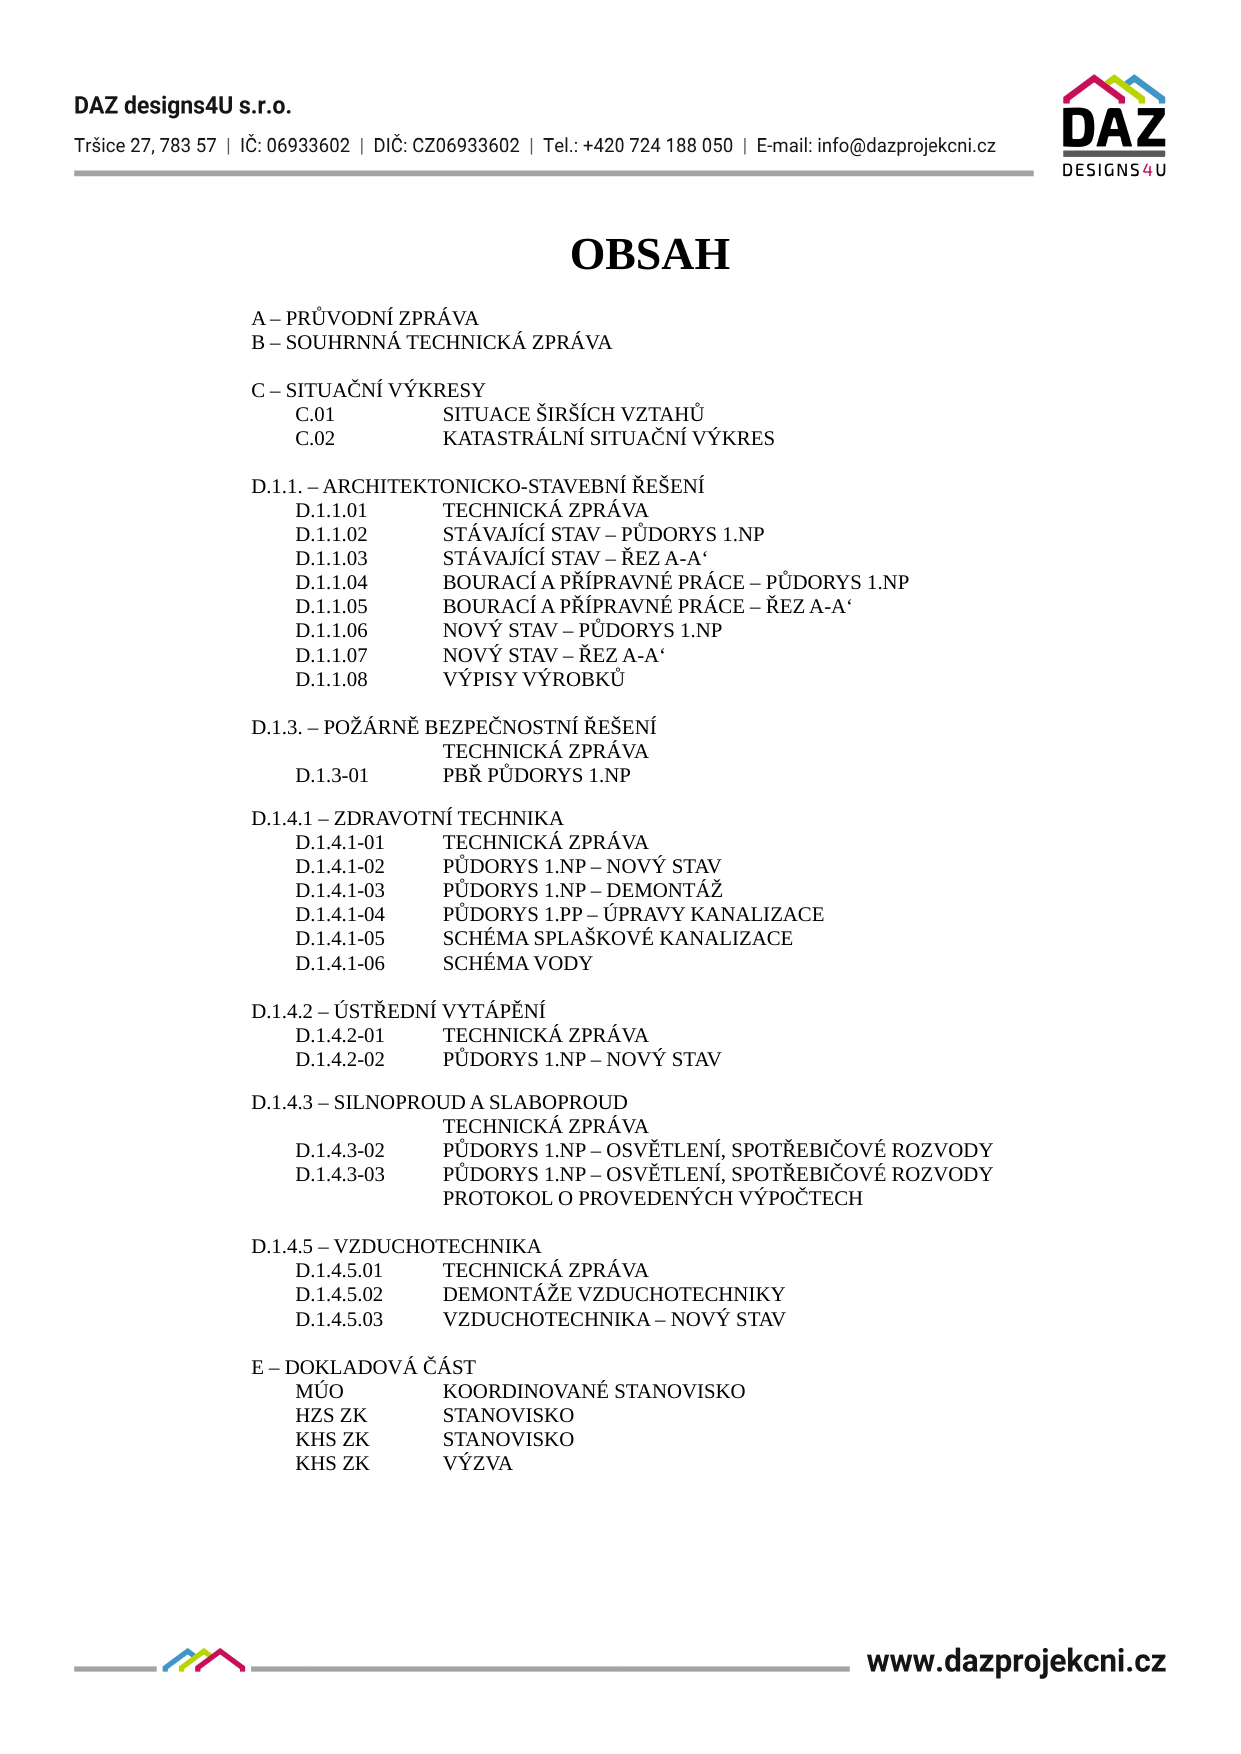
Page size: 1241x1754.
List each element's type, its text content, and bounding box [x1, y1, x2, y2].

text A – PRŮVODNÍ ZPRÁVA [236, 306, 1093, 330]
text D.1.3-01 PBŘ PŮDORYS 1.NP [236, 763, 1093, 787]
text E – DOKLADOVÁ ČÁST [236, 1354, 1093, 1379]
text TECHNICKÁ ZPRÁVA [236, 739, 1093, 763]
text D.1.4.3 – SILNOPROUD A SLABOPROUD [236, 1090, 1093, 1114]
text D.1.4.2 – ÚSTŘEDNÍ VYTÁPĚNÍ [236, 998, 1093, 1023]
text HZS ZK STANOVISKO [236, 1403, 1093, 1427]
text D.1.1.05 BOURACÍ A PŘÍPRAVNÉ PRÁCE – ŘEZ A-A‘ [236, 594, 1093, 618]
text OBSAH [148, 227, 1152, 279]
text D.1.3. – POŽÁRNĚ BEZPEČNOSTNÍ ŘEŠENÍ [236, 715, 1093, 739]
text D.1.4.1-01 TECHNICKÁ ZPRÁVA [236, 830, 1093, 854]
text D.1.1.07 NOVÝ STAV – ŘEZ A-A‘ [236, 642, 1093, 667]
text D.1.4.1-06 SCHÉMA VODY [236, 950, 1093, 974]
picture [0, 1605, 1239, 1746]
text TECHNICKÁ ZPRÁVA [195, 1114, 1093, 1138]
text D.1.1.08 VÝPISY VÝROBKŮ [236, 667, 1093, 691]
text D.1.4.5.02 DEMONTÁŽE VZDUCHOTECHNIKY [236, 1282, 1093, 1306]
text D.1.4.2-01 TECHNICKÁ ZPRÁVA [195, 1023, 1093, 1047]
text D.1.4.5 – VZDUCHOTECHNIKA [236, 1234, 1093, 1258]
text KHS ZK VÝZVA [236, 1451, 1093, 1475]
text D.1.4.2-02 PŮDORYS 1.NP – NOVÝ STAV [195, 1047, 1093, 1071]
text D.1.1.01 TECHNICKÁ ZPRÁVA [236, 498, 1093, 522]
text D.1.4.1-05 SCHÉMA SPLAŠKOVÉ KANALIZACE [236, 926, 1093, 950]
text PROTOKOL O PROVEDENÝCH VÝPOČTECH [416, 1186, 1093, 1210]
text D.1.1.04 BOURACÍ A PŘÍPRAVNÉ PRÁCE – PŮDORYS 1.NP [236, 570, 1093, 594]
text D.1.4.1-02 PŮDORYS 1.NP – NOVÝ STAV [236, 854, 1093, 878]
text D.1.1. – ARCHITEKTONICKO-STAVEBNÍ ŘEŠENÍ [236, 474, 1093, 498]
text D.1.1.03 STÁVAJÍCÍ STAV – ŘEZ A-A‘ [236, 546, 1093, 570]
text D.1.4.3-02 PŮDORYS 1.NP – OSVĚTLENÍ, SPOTŘEBIČOVÉ ROZVODY [195, 1138, 1093, 1162]
text D.1.4.5.03 VZDUCHOTECHNIKA – NOVÝ STAV [236, 1306, 1093, 1331]
text D.1.1.02 STÁVAJÍCÍ STAV – PŮDORYS 1.NP [236, 522, 1093, 546]
text D.1.4.1-03 PŮDORYS 1.NP – DEMONTÁŽ [236, 878, 1093, 902]
picture [0, 0, 1239, 209]
text KHS ZK STANOVISKO [236, 1427, 1093, 1451]
text D.1.1.06 NOVÝ STAV – PŮDORYS 1.NP [236, 618, 1093, 642]
text D.1.4.1-04 PŮDORYS 1.PP – ÚPRAVY KANALIZACE [236, 902, 1093, 926]
text B – SOUHRNNÁ TECHNICKÁ ZPRÁVA [236, 330, 1093, 354]
text C.01 SITUACE ŠIRŠÍCH VZTAHŮ [236, 402, 1093, 426]
text C.02 KATASTRÁLNÍ SITUAČNÍ VÝKRES [236, 426, 1093, 450]
text MÚO KOORDINOVANÉ STANOVISKO [236, 1379, 1093, 1403]
text D.1.4.5.01 TECHNICKÁ ZPRÁVA [236, 1258, 1093, 1282]
text D.1.4.3-03 PŮDORYS 1.NP – OSVĚTLENÍ, SPOTŘEBIČOVÉ ROZVODY [269, 1162, 1093, 1186]
text C – SITUAČNÍ VÝKRESY [236, 378, 1093, 402]
text D.1.4.1 – ZDRAVOTNÍ TECHNIKA [236, 806, 1093, 830]
